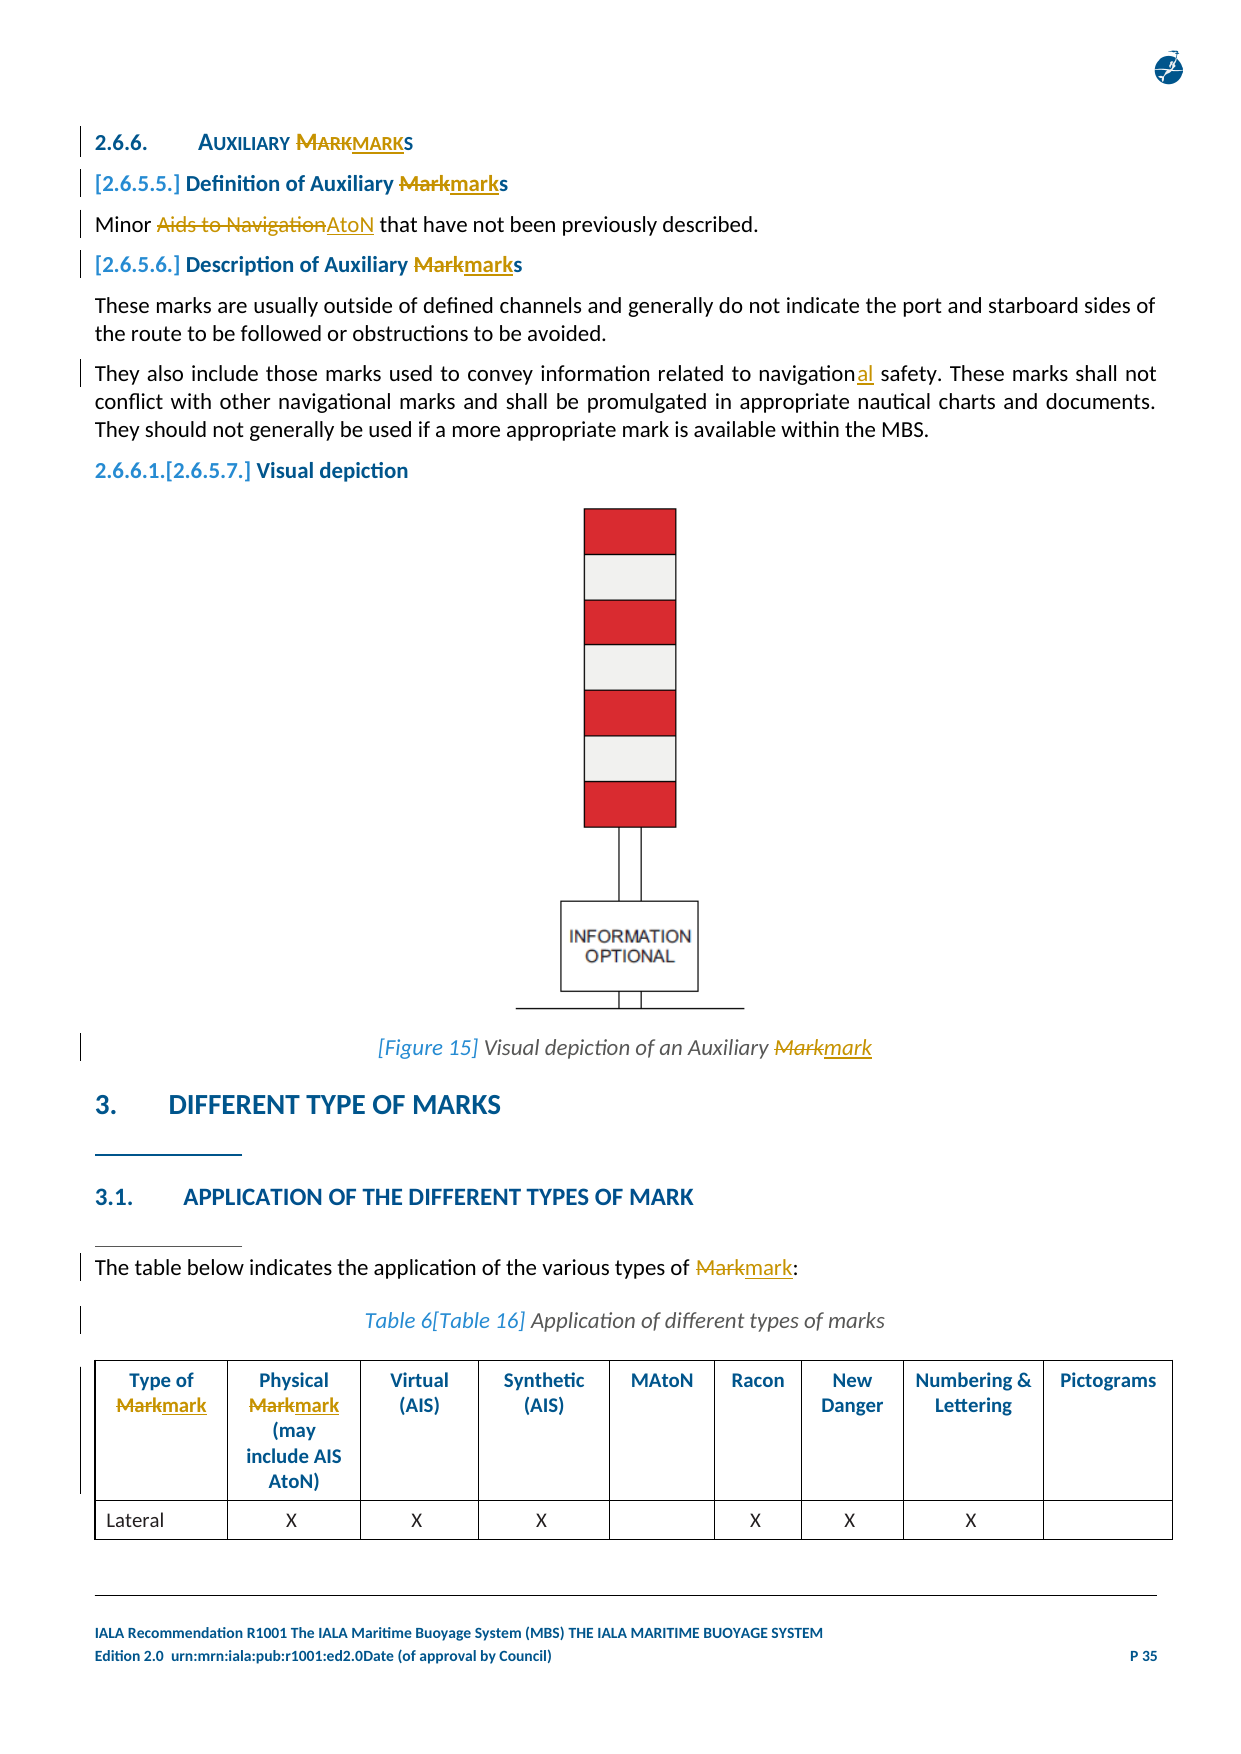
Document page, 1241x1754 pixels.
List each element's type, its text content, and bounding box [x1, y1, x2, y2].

table_cell [610, 1501, 714, 1539]
text Minor that have not been previously described. [94, 210, 1157, 238]
text Visual depiction of an Auxiliary [94, 1033, 1157, 1061]
table_header Racon [715, 1361, 801, 1500]
text Application of different types of marks [94, 1306, 1157, 1334]
table_cell X [904, 1501, 1043, 1539]
table_header New Danger [802, 1361, 903, 1500]
table_header MAtoN [610, 1361, 714, 1500]
table_cell X [479, 1501, 609, 1539]
table_cell X [361, 1501, 478, 1539]
subtitle Visual depiction [94, 456, 1054, 484]
subtitle DIFFERENT TYPE OF MARKS [94, 1086, 1157, 1122]
table_header Physical (may include AIS AtoN) [228, 1361, 360, 1500]
text These marks are usually outside of defined channels and generally do not indicate the port and starboard sides of the route to be followed or obstructions to be avoided. [94, 291, 1157, 347]
subtitle APPLICATION OF THE DIFFERENT TYPES OF MARK [94, 1181, 1157, 1212]
picture [469, 496, 783, 1034]
table_header Numbering & Lettering [904, 1361, 1043, 1500]
table_header Virtual (AIS) [361, 1361, 478, 1500]
table_header Synthetic (AIS) [479, 1361, 609, 1500]
text They also include those marks used to convey information related to navigation safety. These marks shall not conflict with other navigational marks and shall be promulgated in appropriate nautical charts and documents. They should not generally be used if a more appropriate mark is available within the MBS. [94, 359, 1157, 443]
subtitle Description of Auxiliary s [94, 250, 1054, 278]
table_cell X [228, 1501, 360, 1539]
subtitle Definition of Auxiliary s [94, 169, 1054, 197]
picture [1123, 0, 1241, 119]
table_cell [1044, 1501, 1172, 1539]
table_cell Lateral [96, 1501, 227, 1539]
table_header Pictograms [1044, 1361, 1172, 1500]
text The table below indicates the application of the various types of : [94, 1253, 1157, 1281]
table_header Type of [96, 1361, 227, 1500]
subtitle Auxiliary s [94, 126, 1069, 157]
table_cell X [715, 1501, 801, 1539]
table_cell X [802, 1501, 903, 1539]
